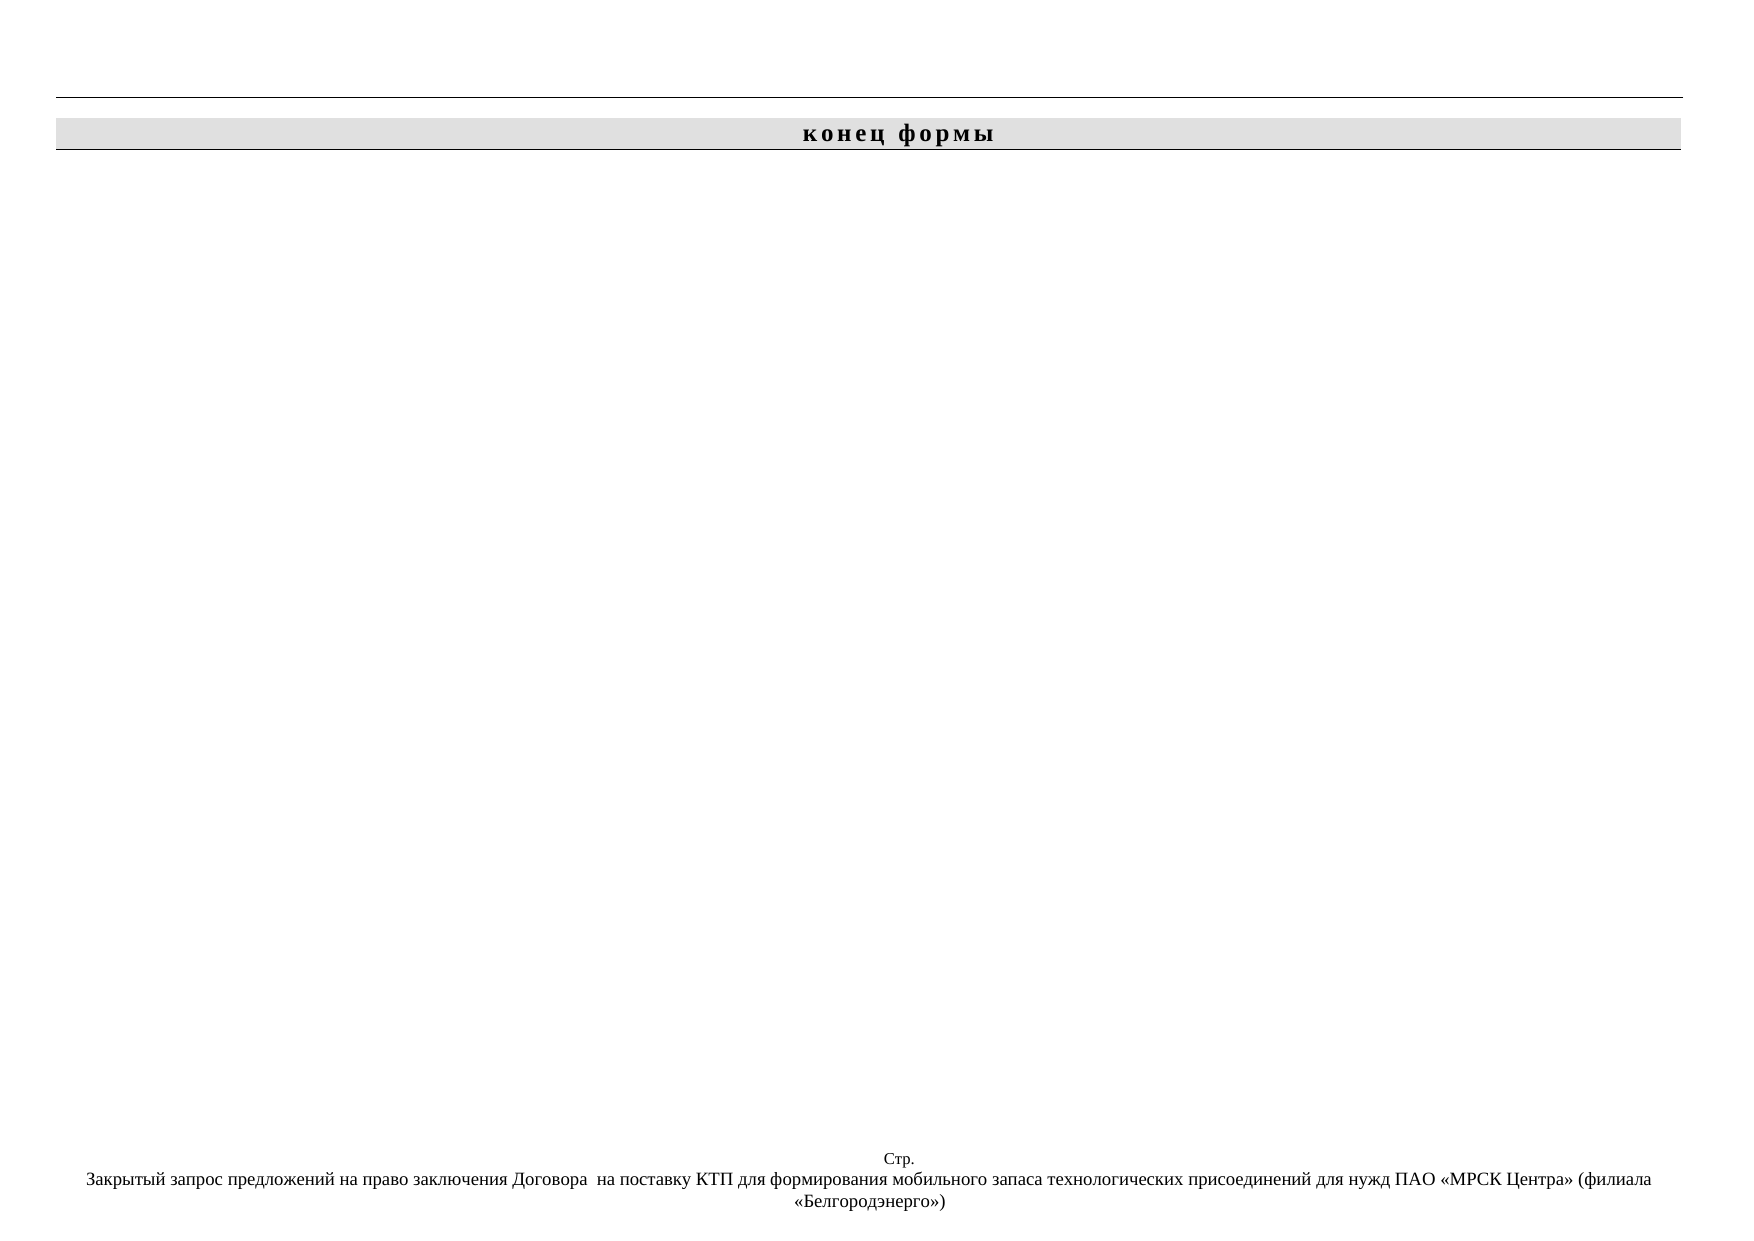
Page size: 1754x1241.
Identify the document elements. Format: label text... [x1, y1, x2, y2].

text конец формы [56, 118, 1681, 149]
